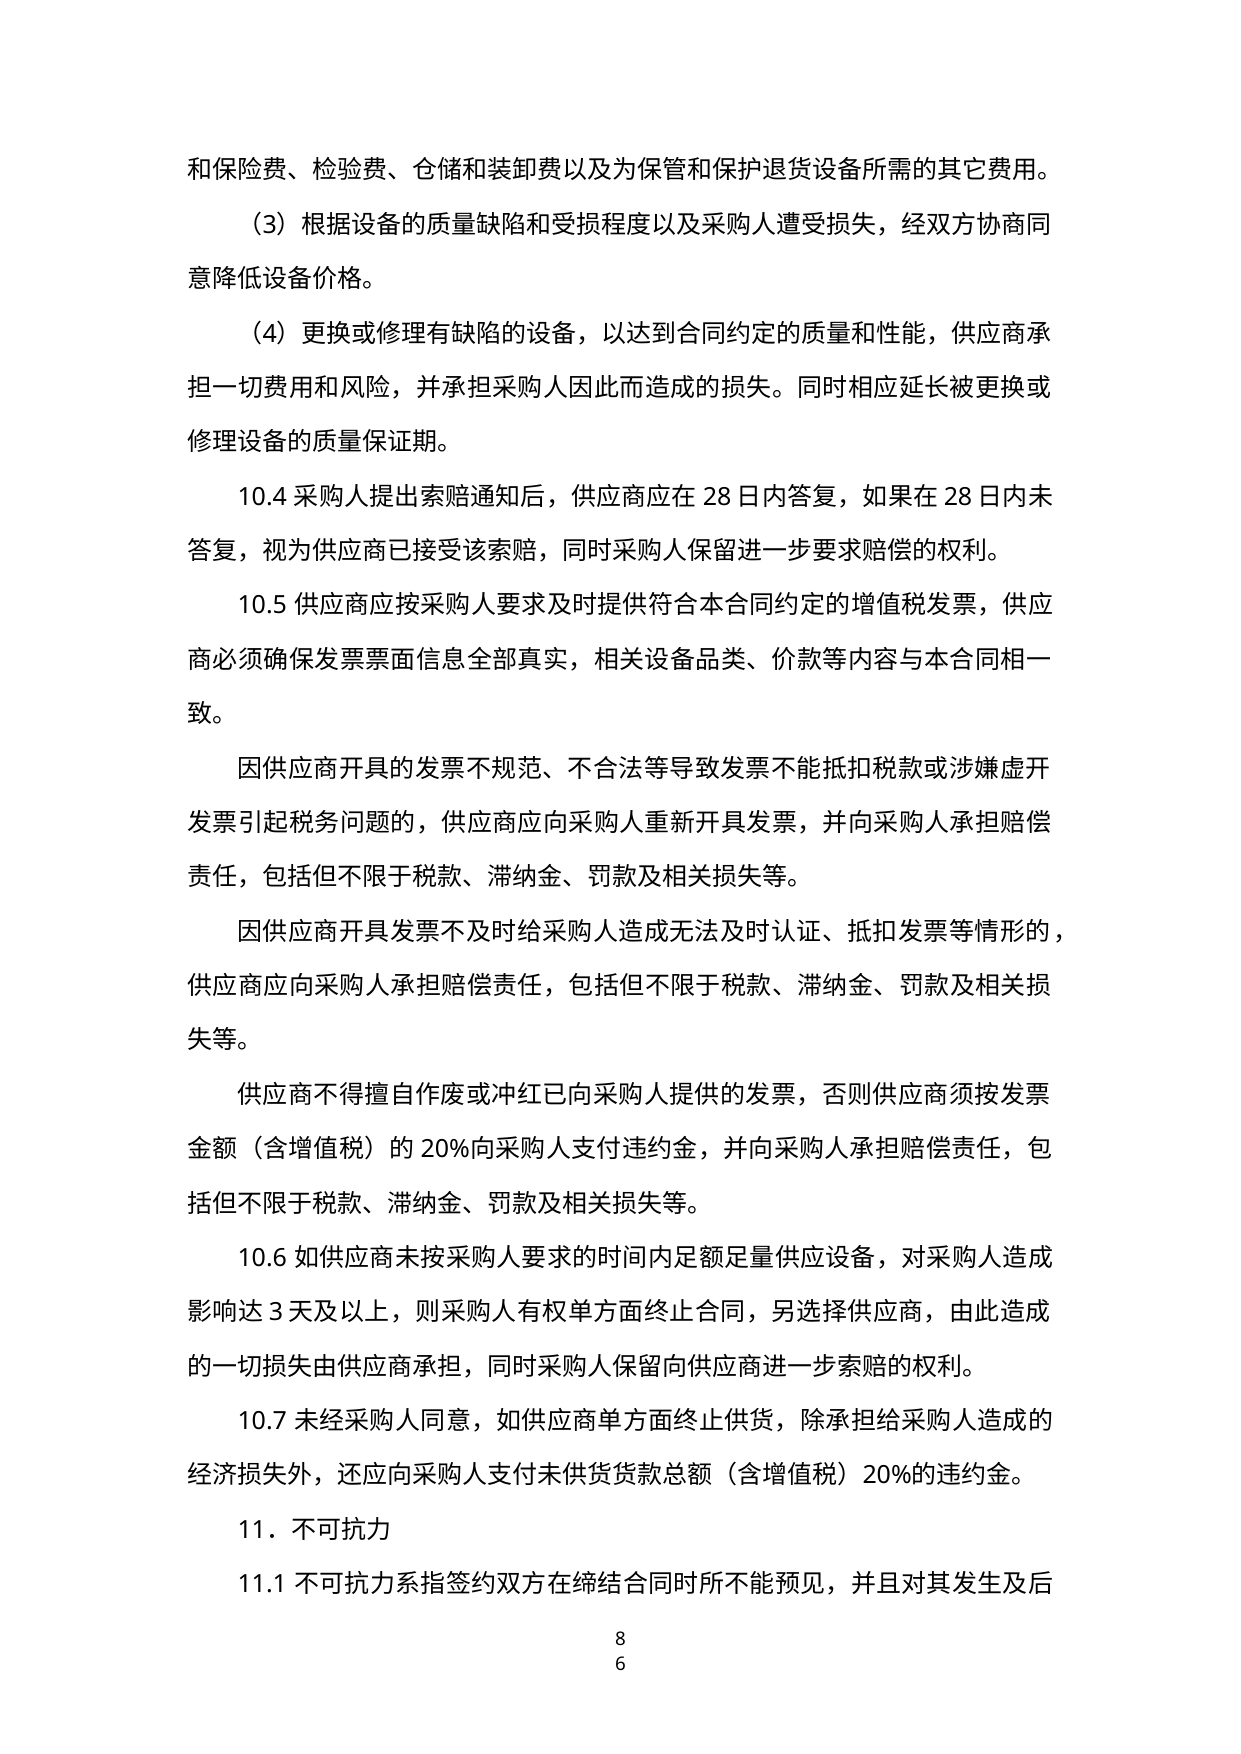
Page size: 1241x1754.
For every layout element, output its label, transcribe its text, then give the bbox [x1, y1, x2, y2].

text 10.6 如供应商未按采购人要求的时间内足额足量供应设备，对采购人造成影响达3天及以上，则采购人有权单方面终止合同，另选择供应商，由此造成的一切损失由供应商承担，同时采购人保留向供应商进一步索赔的权利。 [187, 1237, 1053, 1382]
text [187, 1564, 1053, 1600]
text 10.5 供应商应按采购人要求及时提供符合本合同约定的增值税发票，供应商必须确保发票票面信息全部真实，相关设备品类、价款等内容与本合同相一致。 [187, 585, 1053, 730]
text 因供应商开具的发票不规范、不合法等导致发票不能抵扣税款或涉嫌虚开发票引起税务问题的，供应商应向采购人重新开具发票，并向采购人承担赔偿责任，包括但不限于税款、滞纳金、罚款及相关损失等。 [187, 748, 1053, 893]
text 10.7 未经采购人同意，如供应商单方面终止供货，除承担给采购人造成的经济损失外，还应向采购人支付未供货货款总额（含增值税）20%的违约金。 [187, 1401, 1053, 1491]
text 因供应商开具发票不及时给采购人造成无法及时认证、抵扣发票等情形的，供应商应向采购人承担赔偿责任，包括但不限于税款、滞纳金、罚款及相关损失等。 [187, 911, 1053, 1056]
text 供应商不得擅自作废或冲红已向采购人提供的发票，否则供应商须按发票金额（含增值税）的20%向采购人支付违约金，并向采购人承担赔偿责任，包括但不限于税款、滞纳金、罚款及相关损失等。 [187, 1074, 1053, 1219]
text 11．不可抗力 [187, 1509, 1053, 1546]
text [187, 150, 1053, 186]
text （4）更换或修理有缺陷的设备，以达到合同约定的质量和性能，供应商承担一切费用和风险，并承担采购人因此而造成的损失。同时相应延长被更换或修理设备的质量保证期。 [187, 313, 1053, 458]
text （3）根据设备的质量缺陷和受损程度以及采购人遭受损失，经双方协商同意降低设备价格。 [187, 204, 1053, 295]
text 10.4 采购人提出索赔通知后，供应商应在28日内答复，如果在28日内未答复，视为供应商已接受该索赔，同时采购人保留进一步要求赔偿的权利。 [187, 476, 1053, 567]
